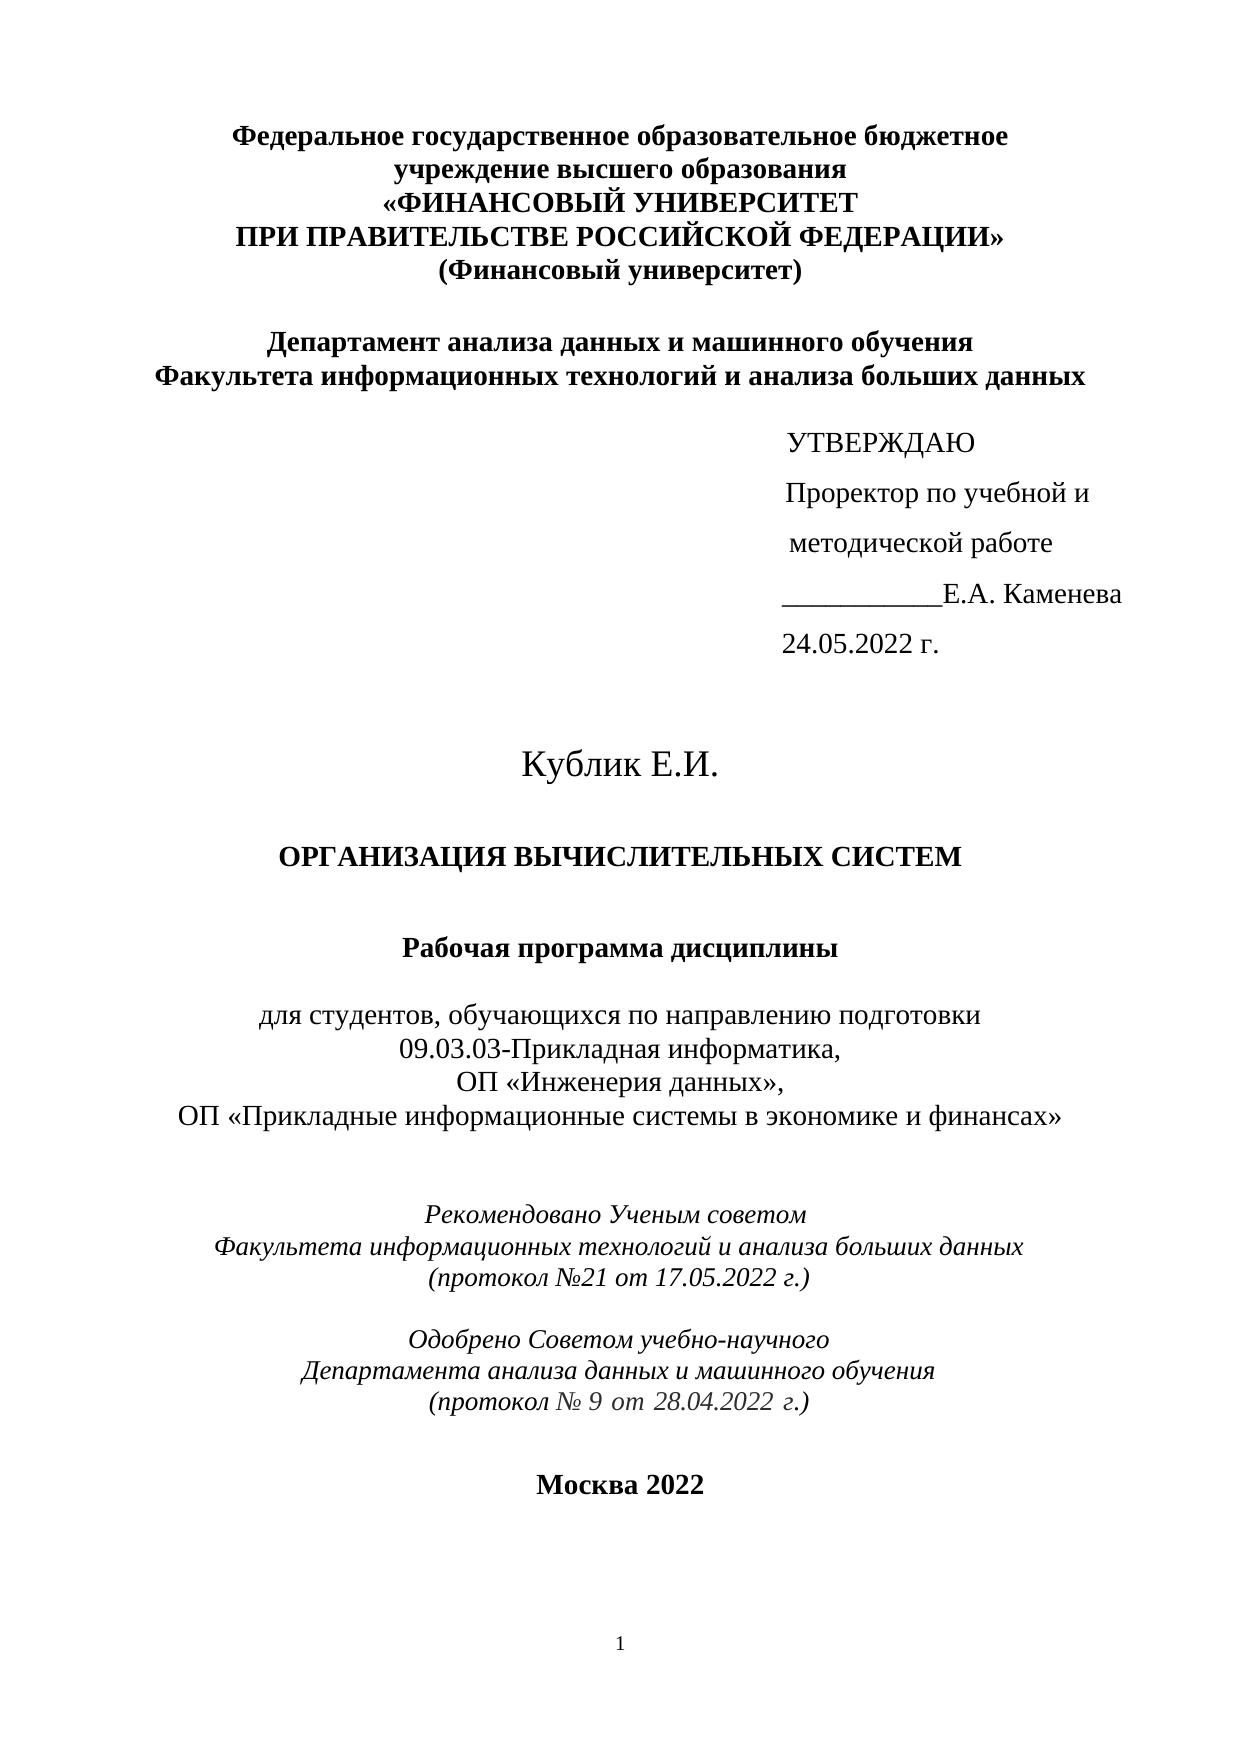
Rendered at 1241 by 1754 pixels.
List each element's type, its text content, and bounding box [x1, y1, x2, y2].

text (протокол № 9 от 28.04.2022 г.) [793, 1386, 1122, 1417]
text Рабочая программа дисциплины [118, 930, 1122, 964]
text Федеральное государственное образовательное бюджетное [118, 118, 1122, 152]
text Одобрено Советом учебно-научного [118, 1323, 1122, 1354]
text методической работе [118, 525, 1122, 559]
text УТВЕРЖДАЮ [165, 425, 1122, 458]
text 09.03.03-Прикладная информатика, [118, 1031, 1122, 1064]
text Кублик Е.И. [118, 741, 1122, 784]
text 24.05.2022 г. [118, 626, 1122, 659]
text (протокол №21 от 17.05.2022 г.) [118, 1261, 1122, 1292]
text Проректор по учебной и [118, 475, 1122, 509]
text Москва 2022 [118, 1467, 1122, 1501]
text Факультета информационных технологий и анализа больших данных [118, 358, 1122, 391]
text ___________Е.А. Каменева [118, 576, 1122, 609]
text Рекомендовано Ученым советом Факультета информационных технологий и анализа больших данных [118, 1199, 1122, 1261]
text (Финансовый университет) [118, 252, 1122, 286]
text ОП «Прикладные информационные системы в экономике и финансах» [118, 1098, 1122, 1132]
text для студентов, обучающихся по направлению подготовки [118, 997, 1122, 1031]
text Департамента анализа данных и машинного обучения [118, 1354, 1122, 1386]
text Департамент анализа данных и машинного обучения [118, 324, 1122, 358]
text учреждение высшего образования «ФИНАНСОВЫЙ УНИВЕРСИТЕТ ПРИ ПРАВИТЕЛЬСТВЕ РОССИЙСКОЙ ФЕДЕРАЦИИ» [118, 152, 1122, 252]
text ОП «Инженерия данных», [118, 1064, 1122, 1098]
text ОРГАНИЗАЦИЯ ВЫЧИСЛИТЕЛЬНЫХ СИСТЕМ [118, 839, 1122, 873]
text (протокол № 9 от 28.04.2022 г.) [118, 1386, 556, 1417]
